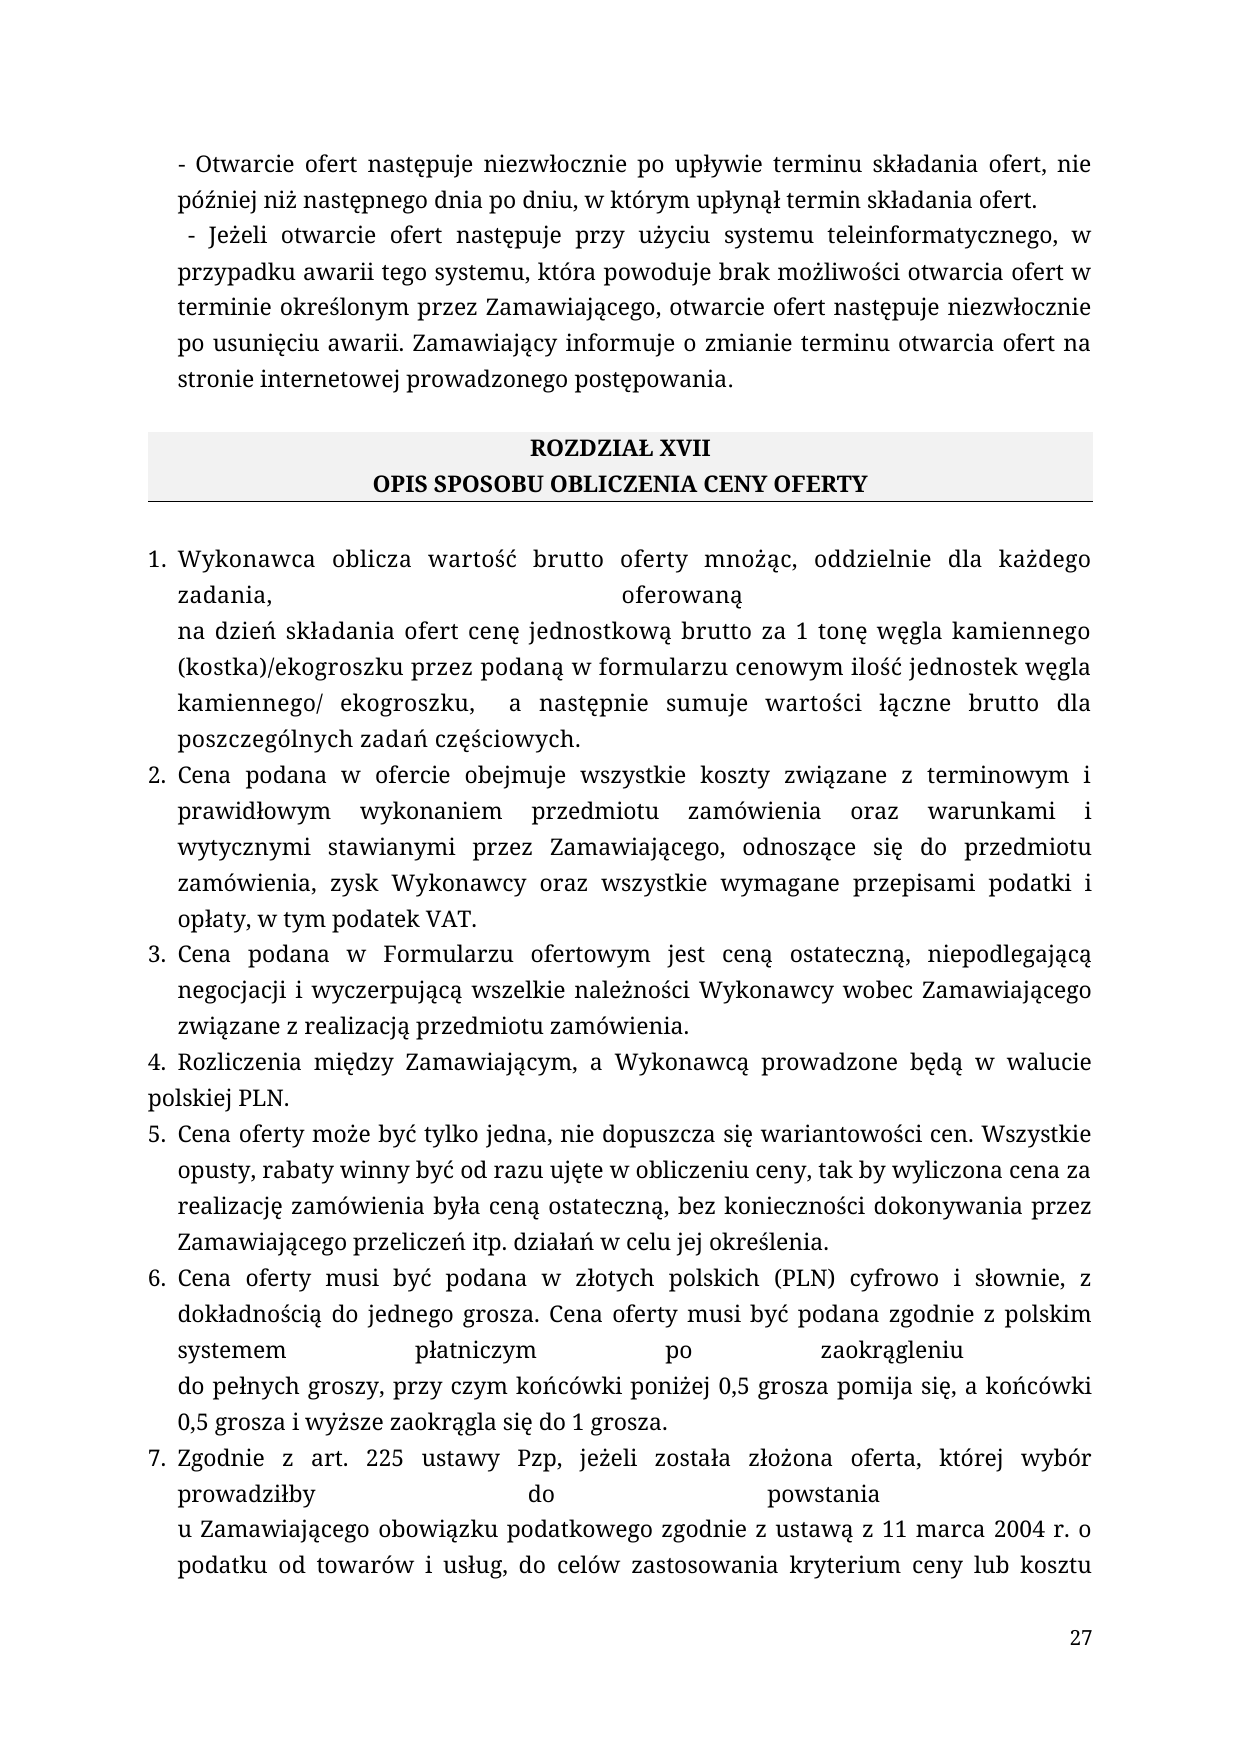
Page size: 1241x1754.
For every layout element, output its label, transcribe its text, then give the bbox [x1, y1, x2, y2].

list Cena oferty musi być podana w złotych polskich (PLN) cyfrowo i słownie, z dokładnością do jednego grosza. Cena oferty musi być podana zgodnie z polskim systemem płatniczym po zaokrągleniu do pełnych groszy, przy czym końcówki poniżej 0,5 grosza pomija się, a końcówki 0,5 grosza i wyższe zaokrągla się do 1 grosza. [148, 1262, 1093, 1437]
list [148, 1442, 1093, 1581]
list Cena podana w Formularzu ofertowym jest ceną ostateczną, niepodlegającą negocjacji i wyczerpującą wszelkie należności Wykonawcy wobec Zamawiającego związane z realizacją przedmiotu zamówienia. [148, 938, 1093, 1042]
text ROZDZIAŁ XVII [148, 432, 1093, 463]
list Rozliczenia między Zamawiającym, a Wykonawcą prowadzone będą w walucie polskiej PLN. [148, 1046, 1093, 1113]
list Wykonawca oblicza wartość brutto oferty mnożąc, oddzielnie dla każdego zadania, oferowaną na dzień składania ofert cenę jednostkową brutto za 1 tonę węgla kamiennego (kostka)/ekogroszku przez podaną w formularzu cenowym ilość jednostek węgla kamiennego/ ekogroszku, a następnie sumuje wartości łączne brutto dla poszczególnych zadań częściowych. [148, 543, 1093, 754]
text OPIS SPOSOBU OBLICZENIA CENY OFERTY [148, 468, 1093, 501]
list Cena oferty może być tylko jedna, nie dopuszcza się wariantowości cen. Wszystkie opusty, rabaty winny być od razu ujęte w obliczeniu ceny, tak by wyliczona cena za realizację zamówienia była ceną ostateczną, bez konieczności dokonywania przez Zamawiającego przeliczeń itp. działań w celu jej określenia. [148, 1118, 1093, 1257]
text - Otwarcie ofert następuje niezwłocznie po upływie terminu składania ofert, nie później niż następnego dnia po dniu, w którym upłynął termin składania ofert. [148, 148, 1093, 215]
list Cena podana w ofercie obejmuje wszystkie koszty związane z terminowym i prawidłowym wykonaniem przedmiotu zamówienia oraz warunkami i wytycznymi stawianymi przez Zamawiającego, odnoszące się do przedmiotu zamówienia, zysk Wykonawcy oraz wszystkie wymagane przepisami podatki i opłaty, w tym podatek VAT. [148, 759, 1093, 934]
text - Jeżeli otwarcie ofert następuje przy użyciu systemu teleinformatycznego, w przypadku awarii tego systemu, która powoduje brak możliwości otwarcia ofert w terminie określonym przez Zamawiającego, otwarcie ofert następuje niezwłocznie po usunięciu awarii. Zamawiający informuje o zmianie terminu otwarcia ofert na stronie internetowej prowadzonego postępowania. [148, 219, 1093, 394]
